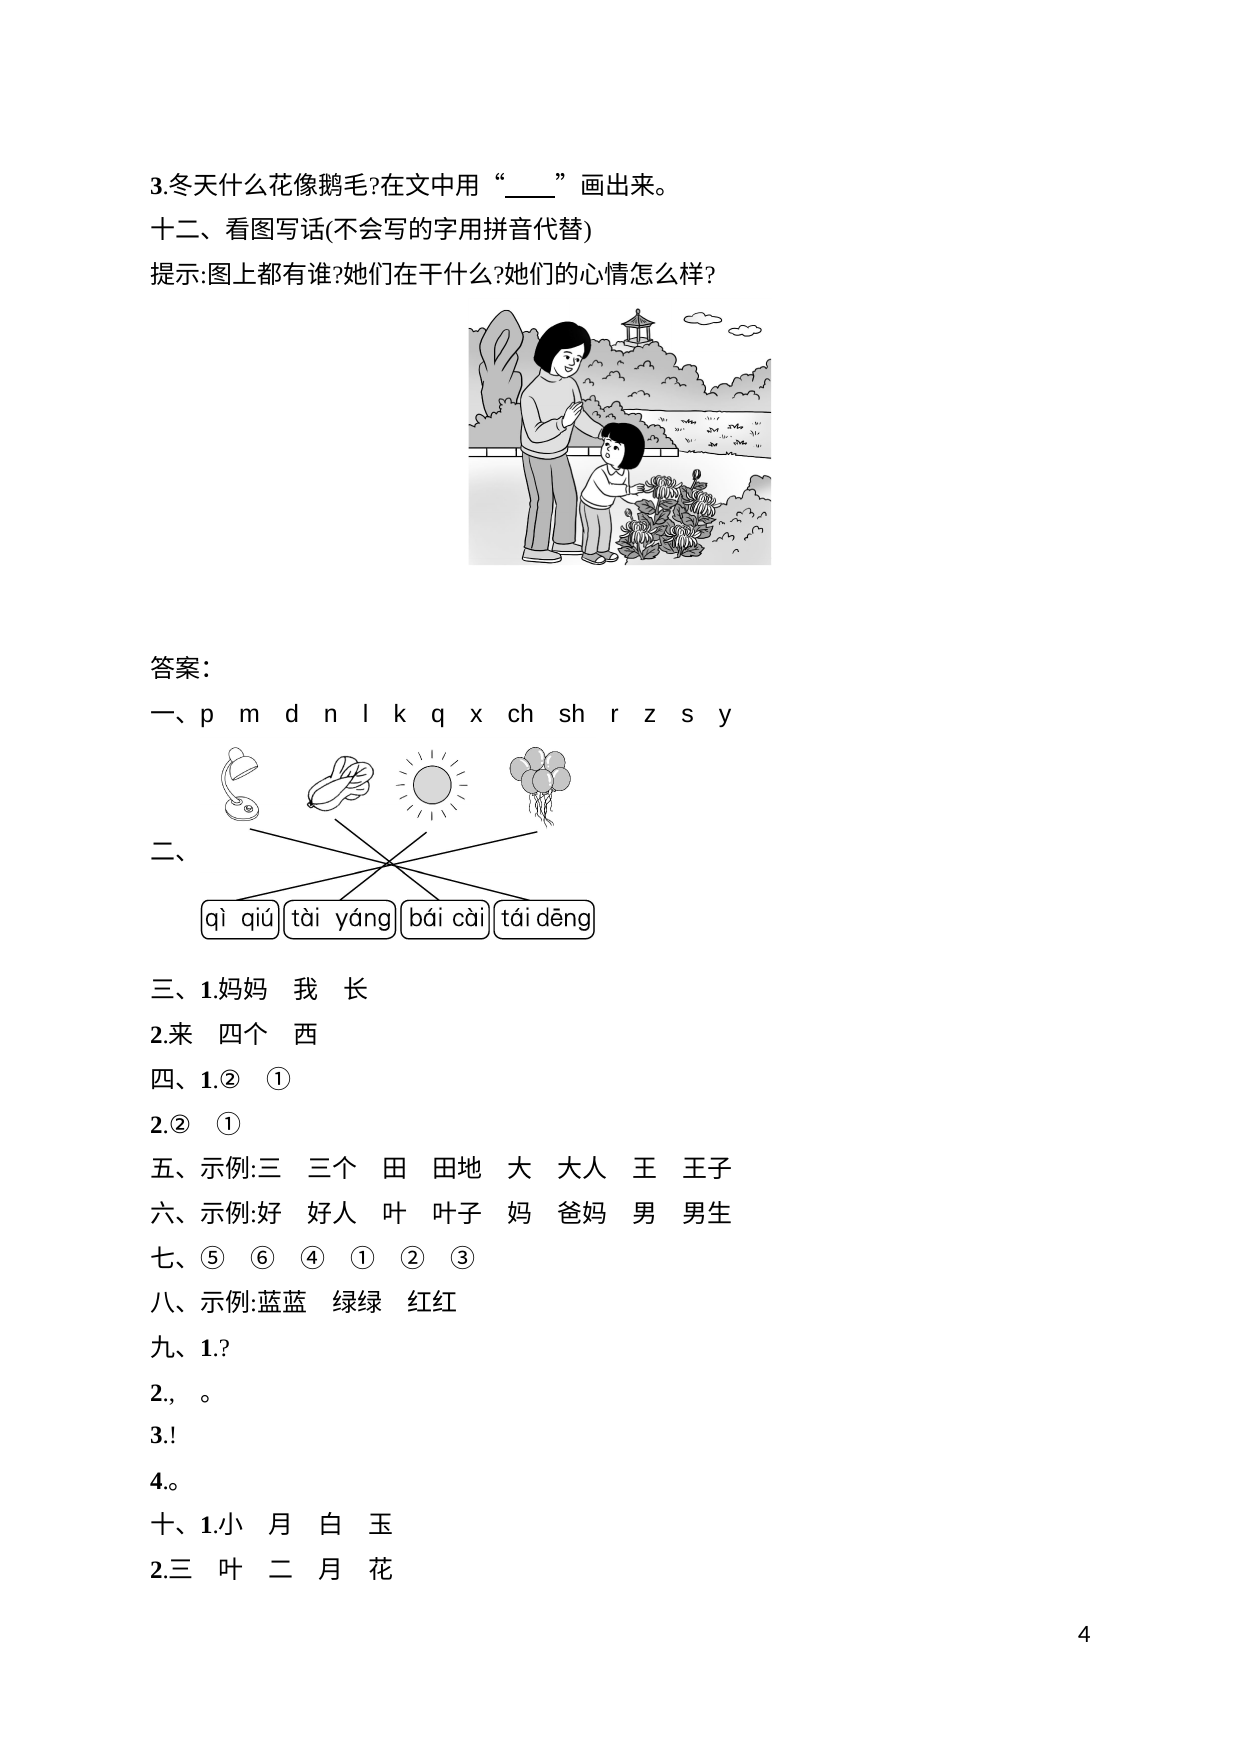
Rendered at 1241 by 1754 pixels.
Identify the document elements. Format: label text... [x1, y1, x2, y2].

text 2.来 四个 西 [150, 1014, 1090, 1052]
text 五、示例:三 三个 田 田地 大 大人 王 王子 [150, 1148, 1090, 1186]
picture [200, 737, 596, 940]
text 2.三 叶 二 月 花 [150, 1549, 1090, 1586]
text 七、⑤ ⑥ ④ ① ② ③ [150, 1237, 1090, 1275]
text 3.! [150, 1416, 1090, 1454]
text 提示:图上都有谁?她们在干什么?她们的心情怎么样? [150, 254, 1090, 291]
text 4.。 [150, 1459, 1090, 1497]
text 八、示例:蓝蓝 绿绿 红红 [150, 1282, 1090, 1320]
text 九、1.? [150, 1327, 1090, 1364]
picture [468, 298, 773, 566]
text 十二、看图写话(不会写的字用拼音代替) [150, 209, 1090, 247]
text 2., 。 [150, 1372, 1090, 1409]
text 一、p m d n l k q x ch sh r z s y [150, 692, 1090, 730]
text 3.冬天什么花像鹅毛?在文中用“ ”画出来。 [150, 164, 1090, 202]
text 十、1.小 月 白 玉 [150, 1504, 1090, 1542]
text 答案： [150, 648, 1090, 685]
text 2.② ① [150, 1103, 1090, 1141]
text 四、1.② ① [150, 1059, 1090, 1096]
text 三、1.妈妈 我 长 [150, 969, 1090, 1007]
text 六、示例:好 好人 叶 叶子 妈 爸妈 男 男生 [150, 1193, 1090, 1230]
